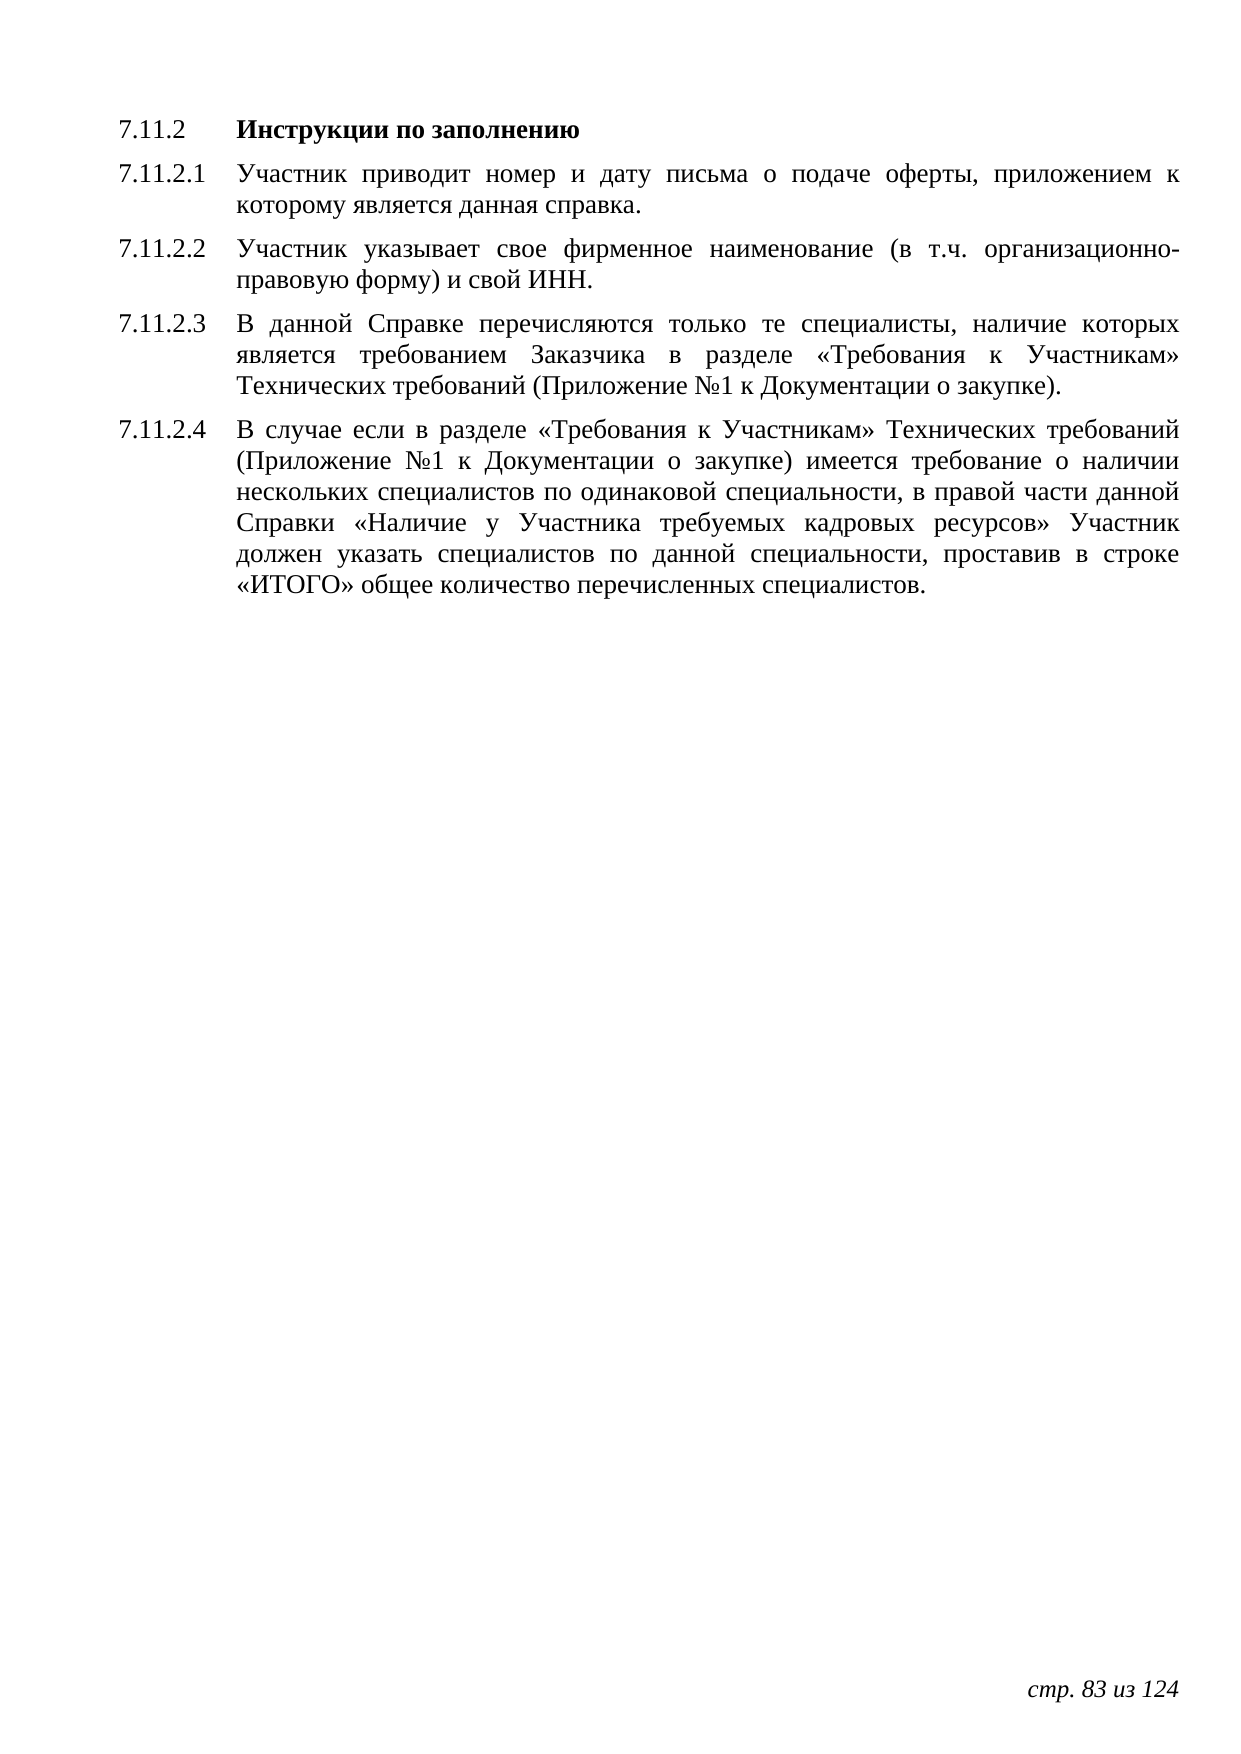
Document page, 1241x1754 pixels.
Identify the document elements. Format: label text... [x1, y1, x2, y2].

text Участник указывает свое фирменное наименование (в т.ч. организационно-правовую форму) и свой ИНН. [118, 232, 1181, 294]
text Инструкции по заполнению [118, 114, 1181, 145]
text В данной Справке перечисляются только те специалисты, наличие которых является требованием Заказчика в разделе «Требования к Участникам» Технических требований (Приложение №1 к Документации о закупке). [118, 307, 1181, 400]
text Участник приводит номер и дату письма о подаче оферты, приложением к которому является данная справка. [118, 157, 1181, 219]
text В случае если в разделе «Требования к Участникам» Технических требований (Приложение №1 к Документации о закупке) имеется требование о наличии нескольких специалистов по одинаковой специальности, в правой части данной Справки «Наличие у Участника требуемых кадровых ресурсов» Участник должен указать специалистов по данной специальности, проставив в строке «ИТОГО» общее количество перечисленных специалистов. [118, 413, 1181, 600]
